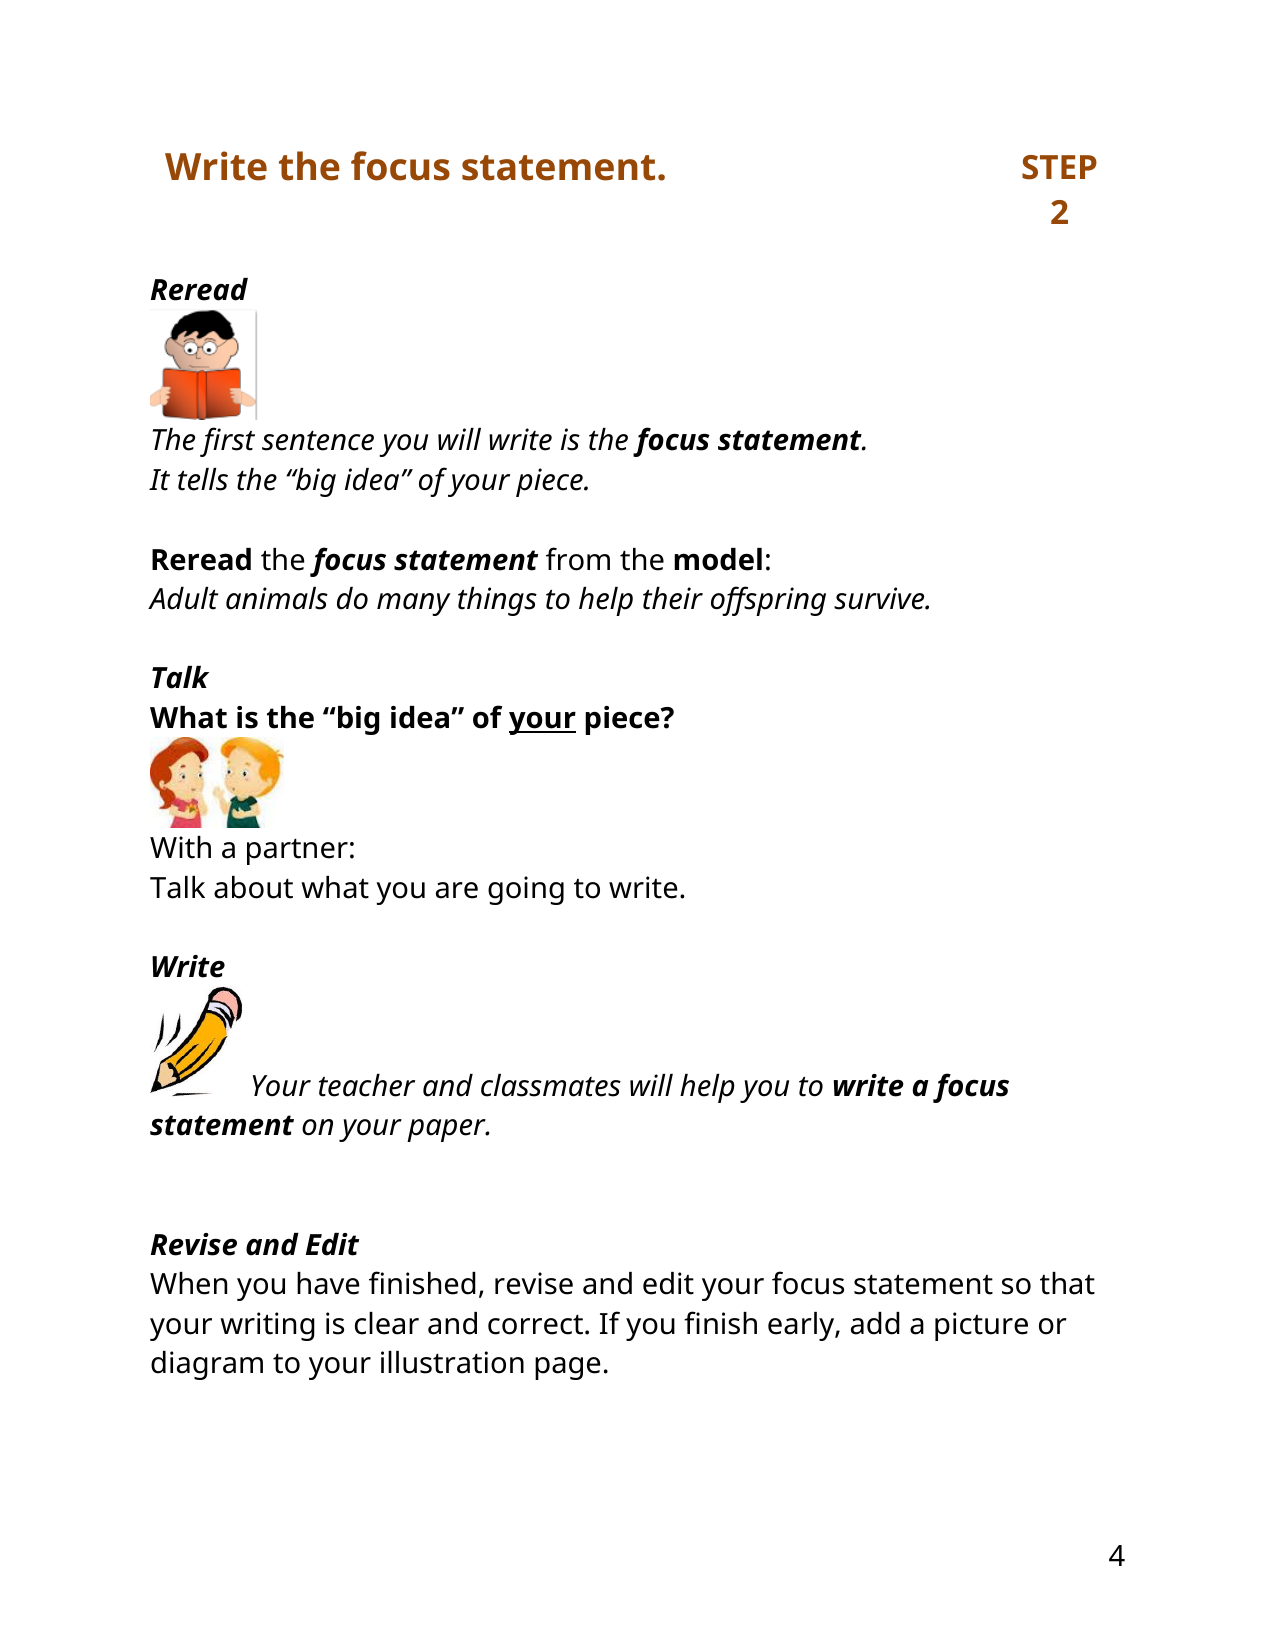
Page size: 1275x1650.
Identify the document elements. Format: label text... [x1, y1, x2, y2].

text Adult animals do many things to help their offspring survive. [150, 578, 1125, 618]
text Your teacher and classmates will help you to write a focus statement on your paper. [150, 986, 1125, 1144]
text Revise and Edit [150, 1224, 1125, 1263]
text When you have finished, revise and edit your focus statement so that your writing is clear and correct. If you finish early, add a picture or diagram to your illustration page. [150, 1263, 1125, 1382]
text Reread [150, 269, 1125, 309]
picture [150, 308, 258, 420]
text It tells the “big idea” of your piece. [150, 459, 1125, 499]
picture [150, 737, 284, 828]
picture [150, 986, 243, 1097]
text What is the “big idea” of your piece? [150, 697, 1125, 737]
text Talk about what you are going to write. [150, 867, 1125, 907]
text With a partner: [150, 827, 1125, 867]
text Talk [150, 658, 1125, 697]
text Reread the focus statement from the model: [150, 539, 1125, 578]
text Write [150, 946, 1125, 986]
text The first sentence you will write is the focus statement. [150, 420, 1125, 459]
